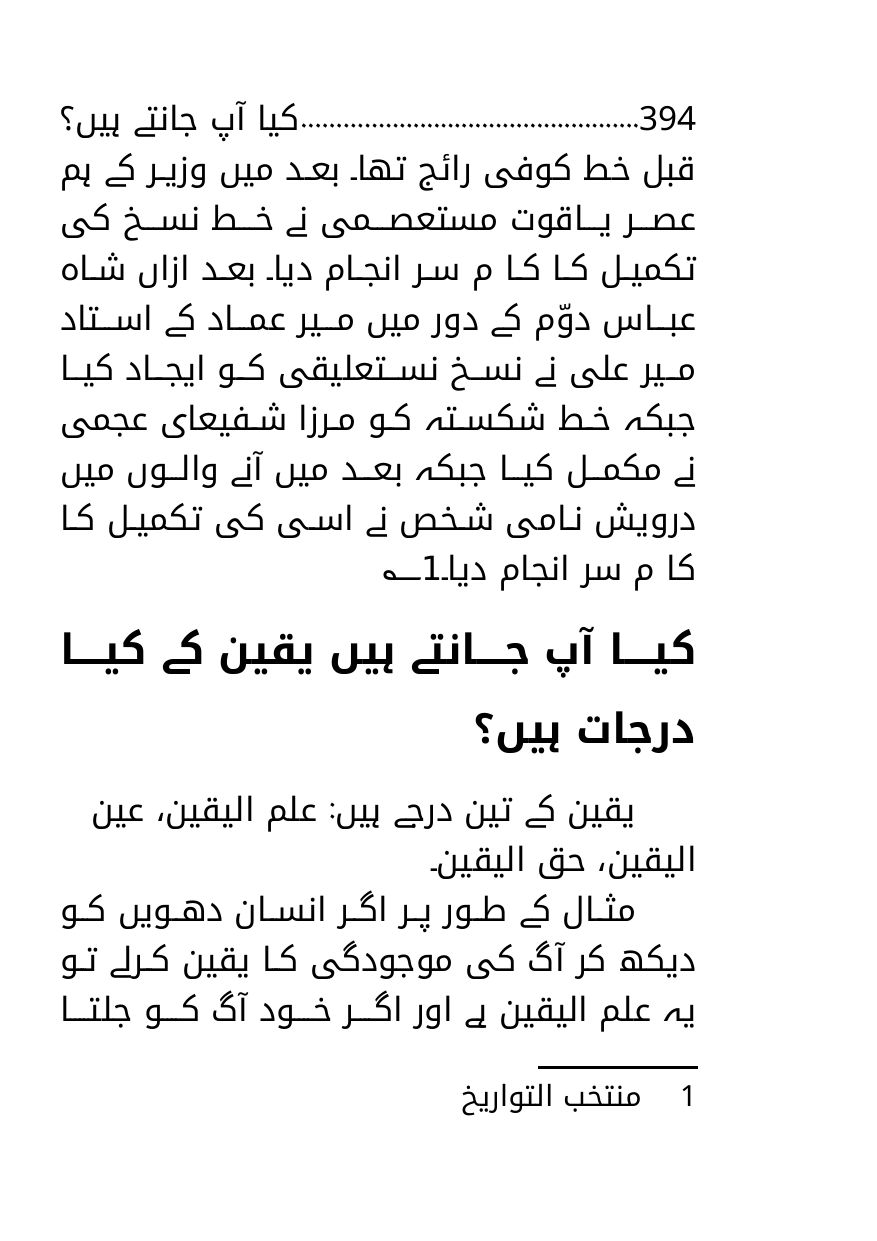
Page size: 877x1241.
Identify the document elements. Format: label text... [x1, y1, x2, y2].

subtitle کیا آپ جانتے ہیں یقین کے کیا درجات ہیں؟ [60, 611, 697, 769]
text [60, 140, 697, 590]
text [60, 881, 697, 1031]
text یقین کے تین درجے ہیں: علم الیقین، عین الیقین، حق الیقین۔ [60, 781, 697, 881]
